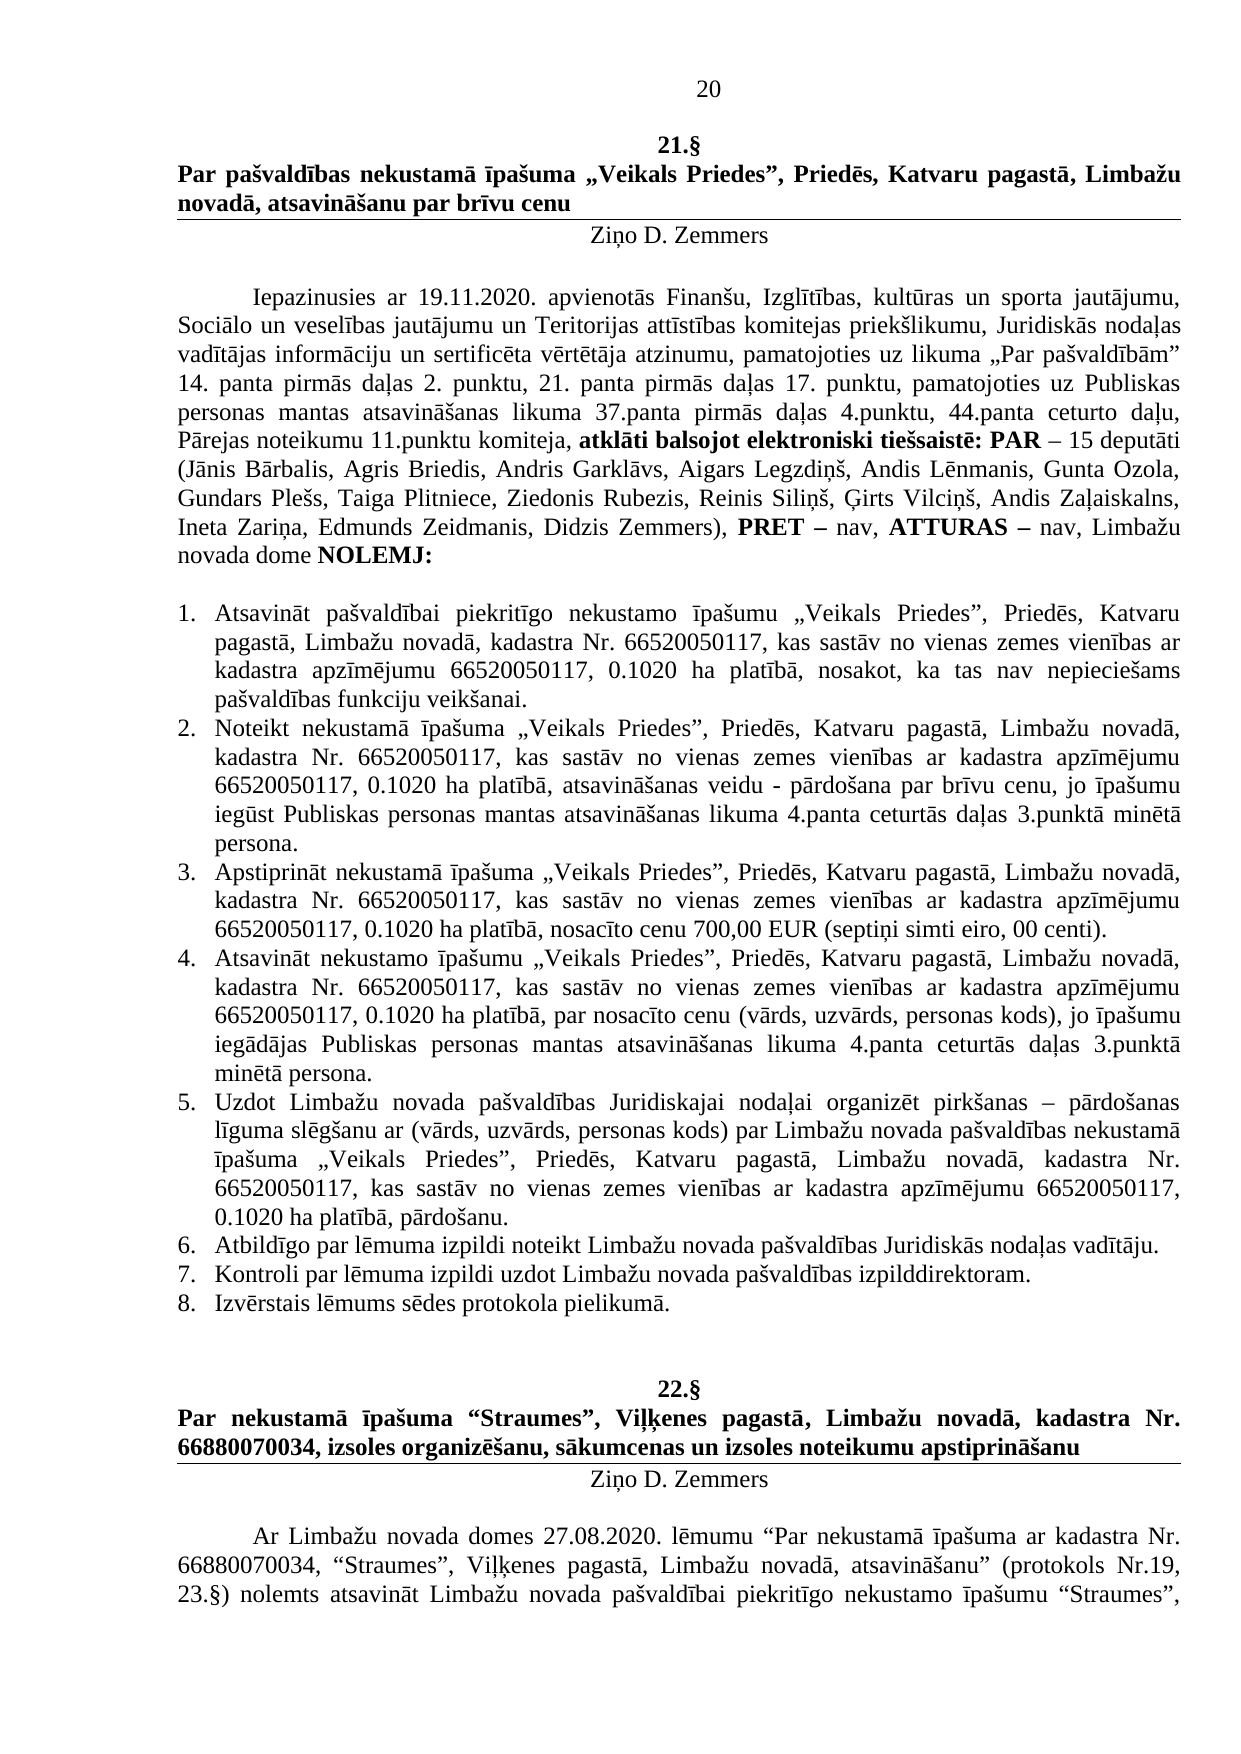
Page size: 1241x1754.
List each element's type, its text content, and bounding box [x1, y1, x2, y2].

list Kontroli par lēmuma izpildi uzdot Limbažu novada pašvaldības izpilddirektoram. [177, 1259, 1181, 1288]
list Uzdot Limbažu novada pašvaldības Juridiskajai nodaļai organizēt pirkšanas – pārdošanas līguma slēgšanu ar (vārds, uzvārds, personas kods) par Limbažu novada pašvaldības nekustamā īpašuma „Veikals Priedes”, Priedēs, Katvaru pagastā, Limbažu novadā, kadastra Nr. 66520050117, kas sastāv no vienas zemes vienības ar kadastra apzīmējumu 66520050117, 0.1020 ha platībā, pārdošanu. [177, 1087, 1181, 1231]
text 21.§ [177, 131, 1181, 159]
list Atsavināt pašvaldībai piekritīgo nekustamo īpašumu „Veikals Priedes”, Priedēs, Katvaru pagastā, Limbažu novadā, kadastra Nr. 66520050117, kas sastāv no vienas zemes vienības ar kadastra apzīmējumu 66520050117, 0.1020 ha platībā, nosakot, ka tas nav nepieciešams pašvaldības funkciju veikšanai. [177, 598, 1181, 713]
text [177, 1521, 1181, 1607]
list Atsavināt nekustamo īpašumu „Veikals Priedes”, Priedēs, Katvaru pagastā, Limbažu novadā, kadastra Nr. 66520050117, kas sastāv no vienas zemes vienības ar kadastra apzīmējumu 66520050117, 0.1020 ha platībā, par nosacīto cenu (vārds, uzvārds, personas kods), jo īpašumu iegādājas Publiskas personas mantas atsavināšanas likuma 4.panta ceturtās daļas 3.punktā minētā persona. [177, 943, 1181, 1087]
list Apstiprināt nekustamā īpašuma „Veikals Priedes”, Priedēs, Katvaru pagastā, Limbažu novadā, kadastra Nr. 66520050117, kas sastāv no vienas zemes vienības ar kadastra apzīmējumu 66520050117, 0.1020 ha platībā, nosacīto cenu 700,00 EUR (septiņi simti eiro, 00 centi). [177, 857, 1181, 943]
list Noteikt nekustamā īpašuma „Veikals Priedes”, Priedēs, Katvaru pagastā, Limbažu novadā, kadastra Nr. 66520050117, kas sastāv no vienas zemes vienības ar kadastra apzīmējumu 66520050117, 0.1020 ha platībā, atsavināšanas veidu - pārdošana par brīvu cenu, jo īpašumu iegūst Publiskas personas mantas atsavināšanas likuma 4.panta ceturtās daļas 3.punktā minētā persona. [177, 713, 1181, 857]
text Ziņo D. Zemmers [177, 220, 1181, 249]
text Par nekustamā īpašuma “Straumes”, Viļķenes pagastā, Limbažu novadā, kadastra Nr. 66880070034, izsoles organizēšanu, sākumcenas un izsoles noteikumu apstiprināšanu [177, 1403, 1181, 1463]
list Atbildīgo par lēmuma izpildi noteikt Limbažu novada pašvaldības Juridiskās nodaļas vadītāju. [177, 1231, 1181, 1259]
text 22.§ [177, 1374, 1181, 1403]
text Ziņo D. Zemmers [177, 1464, 1181, 1492]
text Iepazinusies ar 19.11.2020. apvienotās Finanšu, Izglītības, kultūras un sporta jautājumu, Sociālo un veselības jautājumu un Teritorijas attīstības komitejas priekšlikumu, Juridiskās nodaļas vadītājas informāciju un sertificēta vērtētāja atzinumu, pamatojoties uz likuma „Par pašvaldībām” 14. panta pirmās daļas 2. punktu, 21. panta pirmās daļas 17. punktu, pamatojoties uz Publiskas personas mantas atsavināšanas likuma 37.panta pirmās daļas 4.punktu, 44.panta ceturto daļu, Pārejas noteikumu 11.punktu komiteja, atklāti balsojot elektroniski tiešsaistē: PAR – 15 deputāti (Jānis Bārbalis, Agris Briedis, Andris Garklāvs, Aigars Legzdiņš, Andis Lēnmanis, Gunta Ozola, Gundars Plešs, Taiga Plitniece, Ziedonis Rubezis, Reinis Siliņš, Ģirts Vilciņš, Andis Zaļaiskalns, Ineta Zariņa, Edmunds Zeidmanis, Didzis Zemmers), PRET – nav, ATTURAS – nav, Limbažu novada dome NOLEMJ: [177, 282, 1181, 569]
list Izvērstais lēmums sēdes protokola pielikumā. [177, 1288, 1181, 1317]
text Par pašvaldības nekustamā īpašuma „Veikals Priedes”, Priedēs, Katvaru pagastā, Limbažu novadā, atsavināšanu par brīvu cenu [177, 159, 1181, 219]
